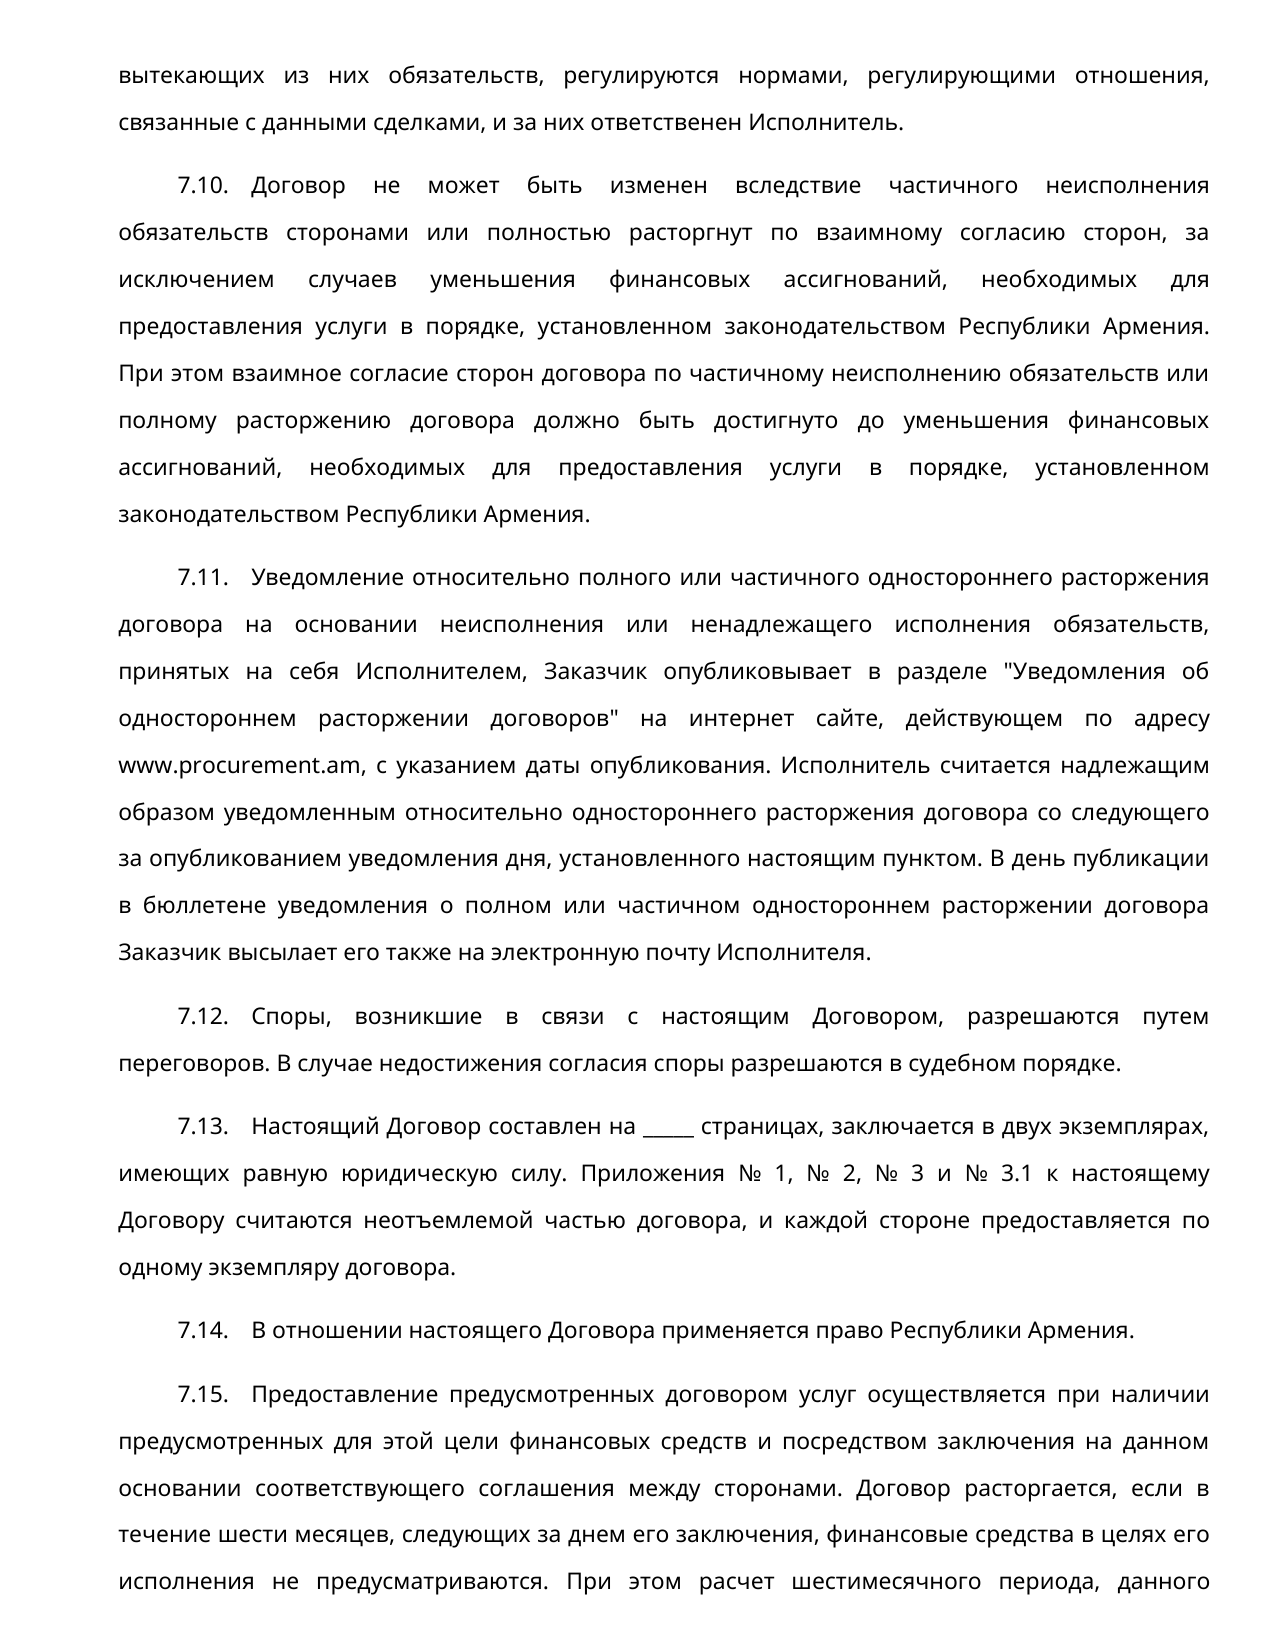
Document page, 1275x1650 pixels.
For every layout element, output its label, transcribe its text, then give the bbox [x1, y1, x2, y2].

text 7.13. Настоящий Договор составлен на _____ страницах, заключается в двух экземплярах, имеющих равную юридическую силу. Приложения № 1, № 2, № 3 и № 3.1 к настоящему Договору считаются неотъемлемой частью договора, и каждой стороне предоставляется по одному экземпляру договора. [118, 1110, 1211, 1282]
text 7.12. Споры, возникшие в связи с настоящим Договором, разрешаются путем переговоров. В случае недостижения согласия споры разрешаются в судебном порядке. [118, 1000, 1211, 1078]
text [118, 1378, 1211, 1597]
text 7.14. В отношении настоящего Договора применяется право Республики Армения. [118, 1314, 1211, 1346]
text 7.11. Уведомление относительно полного или частичного одностороннего расторжения договора на основании неисполнения или ненадлежащего исполнения обязательств, принятых на себя Исполнителем, Заказчик опубликовывает в разделе "Уведомления об одностороннем расторжении договоров" на интернет сайте, действующем по адресу www.procurement.am, с указанием даты опубликования. Исполнитель считается надлежащим образом уведомленным относительно одностороннего расторжения договора со следующего за опубликованием уведомления дня, установленного настоящим пунктом. В день публикации в бюллетене уведомления о полном или частичном одностороннем расторжении договора Заказчик высылает его также на электронную почту Исполнителя. [118, 561, 1211, 967]
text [118, 59, 1211, 137]
text 7.10. Договор не может быть изменен вследствие частичного неисполнения обязательств сторонами или полностью расторгнут по взаимному согласию сторон, за исключением случаев уменьшения финансовых ассигнований, необходимых для предоставления услуги в порядке, установленном законодательством Республики Армения. При этом взаимное согласие сторон договора по частичному неисполнению обязательств или полному расторжению договора должно быть достигнуто до уменьшения финансовых ассигнований, необходимых для предоставления услуги в порядке, установленном законодательством Республики Армения. [118, 169, 1211, 529]
